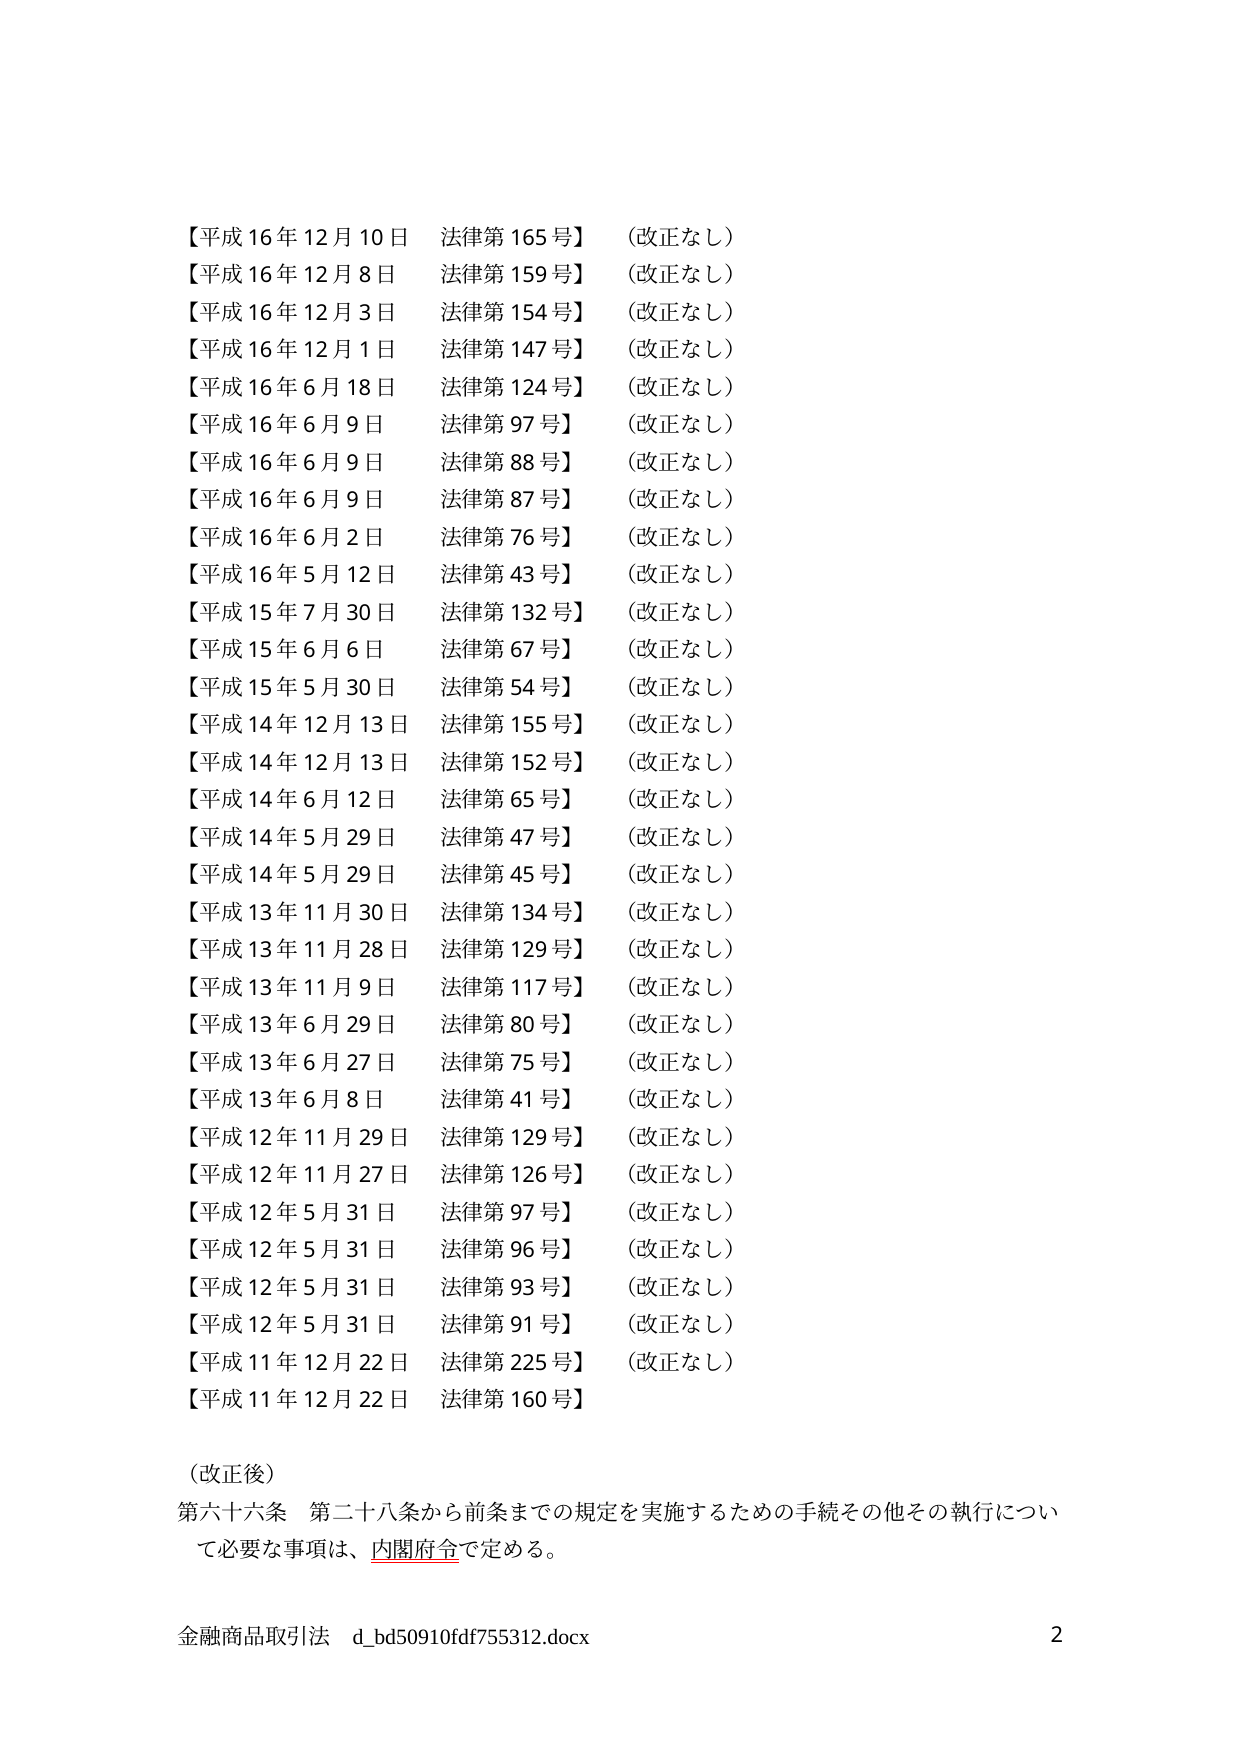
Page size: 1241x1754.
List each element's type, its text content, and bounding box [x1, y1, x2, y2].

text 【平成11年12月22日 法律第160号】 [177, 1379, 1063, 1417]
text 【平成16年12月10日 法律第165号】 （改正なし） [177, 217, 1063, 254]
text 【平成14年5月29日 法律第45号】 （改正なし） [177, 854, 1063, 892]
text 【平成16年12月1日 法律第147号】 （改正なし） [177, 329, 1063, 367]
text （改正後） [177, 1454, 1063, 1492]
text 【平成16年5月12日 法律第43号】 （改正なし） [177, 554, 1063, 592]
text 【平成13年11月28日 法律第129号】 （改正なし） [177, 929, 1063, 967]
text 【平成16年12月8日 法律第159号】 （改正なし） [177, 254, 1063, 292]
text 【平成12年5月31日 法律第91号】 （改正なし） [177, 1304, 1063, 1342]
text 【平成12年5月31日 法律第93号】 （改正なし） [177, 1267, 1063, 1304]
text 【平成16年6月18日 法律第124号】 （改正なし） [177, 367, 1063, 404]
text 【平成13年11月9日 法律第117号】 （改正なし） [177, 967, 1063, 1004]
text 【平成13年11月30日 法律第134号】 （改正なし） [177, 892, 1063, 929]
text 【平成12年11月27日 法律第126号】 （改正なし） [177, 1154, 1063, 1192]
text 【平成13年6月29日 法律第80号】 （改正なし） [177, 1004, 1063, 1042]
text 【平成11年12月22日 法律第225号】 （改正なし） [177, 1342, 1063, 1379]
text 【平成14年5月29日 法律第47号】 （改正なし） [177, 817, 1063, 854]
text 【平成16年6月9日 法律第97号】 （改正なし） [177, 404, 1063, 442]
text 【平成15年7月30日 法律第132号】 （改正なし） [177, 592, 1063, 629]
text 【平成16年6月9日 法律第88号】 （改正なし） [177, 442, 1063, 479]
text 【平成14年12月13日 法律第152号】 （改正なし） [177, 742, 1063, 779]
text 【平成13年6月8日 法律第41号】 （改正なし） [177, 1079, 1063, 1117]
text 【平成13年6月27日 法律第75号】 （改正なし） [177, 1042, 1063, 1079]
text 【平成12年5月31日 法律第97号】 （改正なし） [177, 1192, 1063, 1229]
text 【平成12年5月31日 法律第96号】 （改正なし） [177, 1229, 1063, 1267]
text 【平成14年6月12日 法律第65号】 （改正なし） [177, 779, 1063, 817]
text 【平成14年12月13日 法律第155号】 （改正なし） [177, 704, 1063, 742]
text 【平成15年5月30日 法律第54号】 （改正なし） [177, 667, 1063, 704]
text 【平成12年11月29日 法律第129号】 （改正なし） [177, 1117, 1063, 1154]
text 【平成15年6月6日 法律第67号】 （改正なし） [177, 629, 1063, 667]
text 【平成16年6月9日 法律第87号】 （改正なし） [177, 479, 1063, 517]
text 第六十六条 第二十八条から前条までの規定を実施するための手続その他その執行について必要な事項は、内閣府令で定める。 [177, 1492, 1063, 1567]
text 【平成16年12月3日 法律第154号】 （改正なし） [177, 292, 1063, 329]
text 【平成16年6月2日 法律第76号】 （改正なし） [177, 517, 1063, 554]
